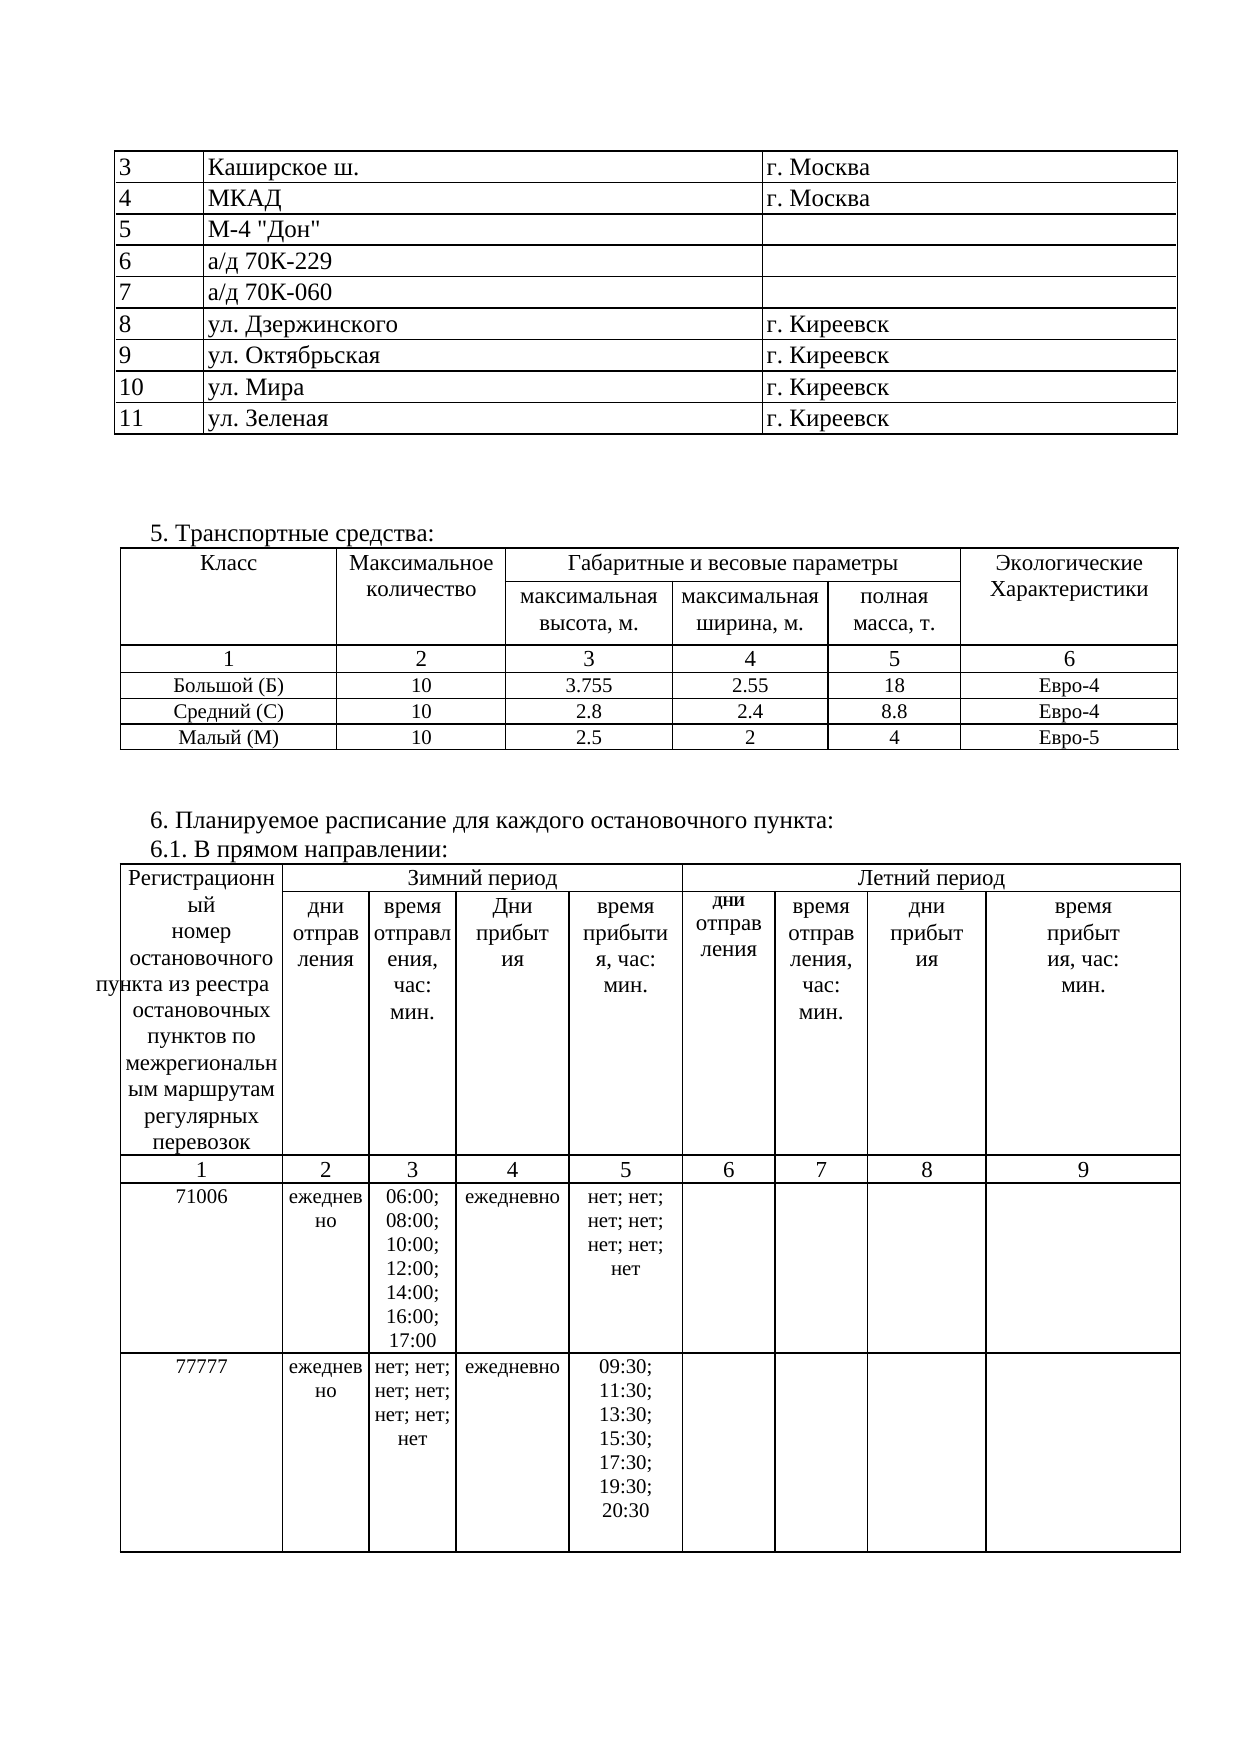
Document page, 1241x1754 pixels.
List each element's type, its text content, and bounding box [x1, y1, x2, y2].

table_cell время прибыт ия, час: мин. [987, 892, 1180, 1154]
table_header Летний период [683, 865, 1180, 891]
table_cell полная масса, т. [829, 582, 960, 644]
table_cell г. Киреевск [763, 402, 1177, 433]
table_header Габаритные и весовые параметры [506, 549, 960, 581]
table_cell 6 [115, 245, 203, 276]
table_cell 2.5 [506, 725, 672, 749]
table_cell Большой (Б) [121, 673, 336, 697]
table_cell 10 [337, 725, 505, 749]
text 5. Транспортные средства: [150, 518, 1090, 547]
table_cell 5 [570, 1156, 682, 1182]
table_cell 09:30; 11:30; 13:30; 15:30; 17:30; 19:30; 20:30 [570, 1354, 682, 1551]
table_cell 4 [457, 1156, 568, 1182]
table_cell Дни прибыт ия [457, 892, 568, 1154]
text 6.1. В прямом направлении: [150, 834, 1090, 863]
table_cell 2 [283, 1156, 368, 1182]
table_cell 3.755 [506, 673, 672, 697]
table_cell 4 [673, 646, 827, 672]
table_cell г. Москва [763, 152, 1177, 181]
table_cell максимальная высота, м. [506, 582, 672, 644]
table_cell дни отправ ления [283, 892, 368, 1154]
table_header Регистрационный номер остановочного пункта из реестра остановочных пунктов по межрегиональным маршрутам регулярных перевозок [121, 865, 282, 1154]
table_cell время отправ ления, час: мин. [776, 892, 867, 1154]
table_cell 11 [115, 403, 203, 433]
table_cell время отправл ения, час: мин. [370, 892, 455, 1154]
table_cell 3 [115, 152, 203, 181]
table_cell нет; нет; нет; нет; нет; нет; нет [570, 1184, 682, 1352]
table_cell [763, 276, 1177, 307]
table_cell 1 [121, 1156, 282, 1182]
table_cell Евро-4 [961, 699, 1177, 723]
table_cell [868, 1354, 985, 1551]
table_cell ул. Мира [204, 372, 762, 402]
table_cell 8.8 [829, 699, 960, 723]
table_cell 2 [673, 725, 827, 749]
table_cell максимальная ширина, м. [673, 582, 827, 644]
table_header Экологические Характеристики [961, 549, 1177, 644]
table_cell Евро-5 [961, 725, 1177, 749]
table_cell 4 [115, 183, 203, 213]
table_cell 3 [370, 1156, 455, 1182]
table_cell 6 [683, 1156, 774, 1182]
table_cell [683, 1184, 774, 1352]
table_cell М-4 "Дон" [204, 215, 762, 244]
table_cell Малый (М) [121, 725, 336, 749]
text 6. Планируемое расписание для каждого остановочного пункта: [150, 805, 1090, 834]
table_cell 8 [115, 308, 203, 339]
table_cell ул. Октябрьская [204, 340, 762, 370]
table_cell 5 [829, 646, 960, 672]
table_cell 10 [115, 371, 203, 402]
table_cell [868, 1184, 985, 1352]
table_cell 3 [506, 646, 672, 672]
table_cell 2 [337, 646, 505, 672]
table_cell г. Киреевск [763, 339, 1177, 370]
table_cell а/д 70К-229 [204, 246, 762, 276]
table_cell [776, 1354, 867, 1551]
table_cell 77777 [121, 1354, 282, 1551]
table_cell [683, 1354, 774, 1551]
table_cell 18 [829, 673, 960, 697]
table_cell Средний (С) [121, 699, 336, 723]
table_cell 2.55 [673, 673, 827, 697]
table_cell 5 [115, 214, 203, 244]
table_cell 1 [121, 646, 336, 672]
table_cell 71006 [121, 1184, 282, 1352]
table_cell время прибыти я, час: мин. [570, 892, 682, 1154]
table_cell [776, 1184, 867, 1352]
table_cell а/д 70К-060 [204, 277, 762, 307]
table_cell [763, 244, 1177, 276]
table_cell г. Киреевск [763, 370, 1177, 402]
table_cell ежедневно [283, 1184, 368, 1352]
table_cell дни прибыт ия [868, 892, 985, 1154]
table_cell [987, 1354, 1180, 1551]
table_cell ежедневно [457, 1354, 568, 1551]
table_cell 10 [337, 673, 505, 697]
table_cell 8 [868, 1156, 985, 1182]
table_cell Евро-4 [961, 673, 1177, 697]
table_cell 2.4 [673, 699, 827, 723]
table_cell нет; нет; нет; нет; нет; нет; нет [370, 1354, 455, 1551]
table_header Зимний период [283, 865, 682, 891]
table_cell МКАД [204, 183, 762, 213]
table_cell 6 [961, 646, 1177, 672]
table_cell 10 [337, 699, 505, 723]
table_cell 4 [829, 725, 960, 749]
table_cell 9 [115, 340, 203, 370]
table_cell ул. Дзержинского [204, 309, 762, 339]
table_cell 7 [115, 277, 203, 307]
table_cell ежедневно [457, 1184, 568, 1352]
table_header Максимальное количество [337, 549, 505, 644]
table_cell 2.8 [506, 699, 672, 723]
table_cell 7 [776, 1156, 867, 1182]
table_cell г. Москва [763, 181, 1177, 213]
table_cell [763, 213, 1177, 244]
table_cell г. Киреевск [763, 307, 1177, 339]
table_cell ДНИ отправ ления [683, 892, 774, 1154]
table_cell 06:00; 08:00; 10:00; 12:00; 14:00; 16:00; 17:00 [370, 1184, 455, 1352]
table_header Класс [121, 549, 336, 644]
table_cell Каширское ш. [204, 152, 762, 181]
table_cell ежедневно [283, 1354, 368, 1551]
table_cell 9 [987, 1156, 1180, 1182]
table_cell [987, 1184, 1180, 1352]
table_cell ул. Зеленая [204, 403, 762, 433]
